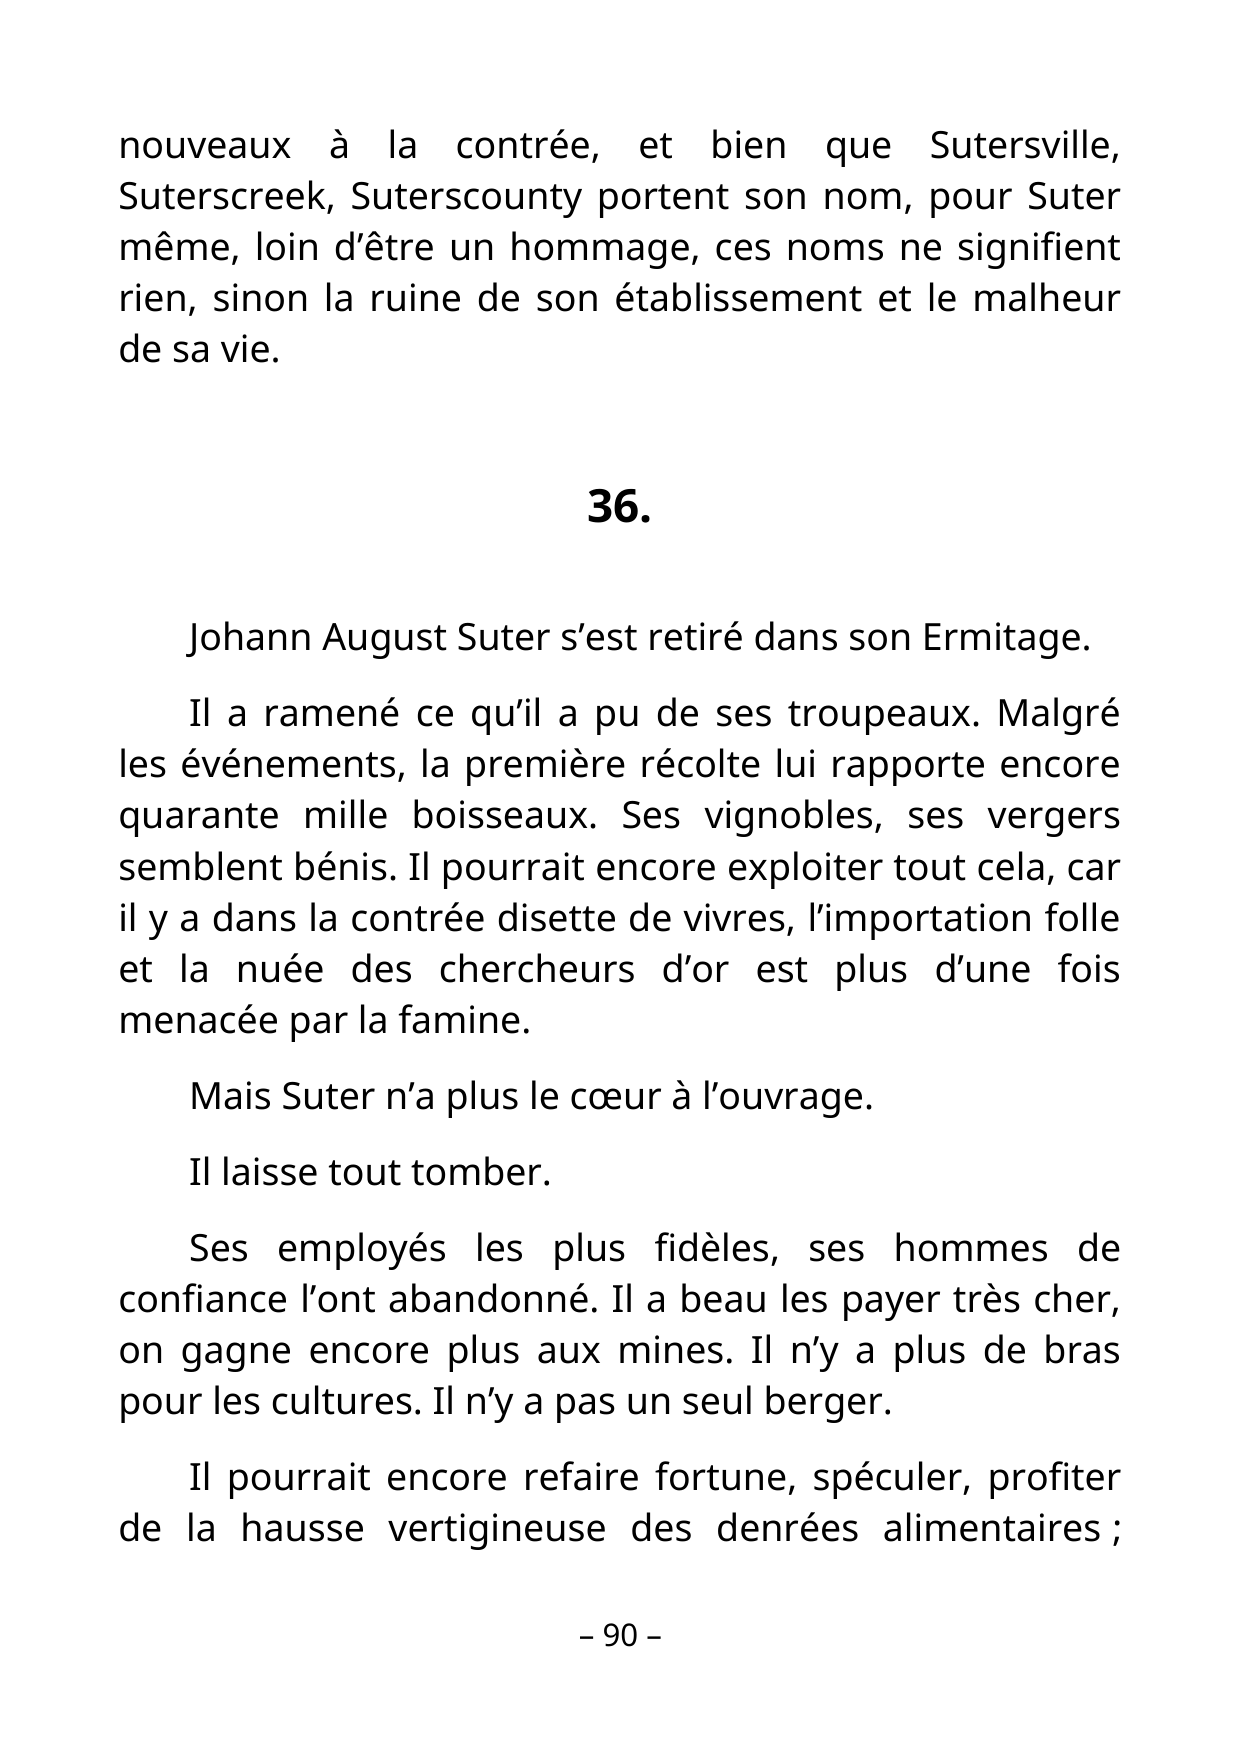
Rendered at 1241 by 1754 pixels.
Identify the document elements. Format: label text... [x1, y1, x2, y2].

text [118, 1450, 1122, 1552]
text Il a ramené ce qu’il a pu de ses troupeaux. Malgré les événements, la première récolte lui rapporte encore quarante mille boisseaux. Ses vignobles, ses vergers semblent bénis. Il pourrait encore exploiter tout cela, car il y a dans la contrée disette de vivres, l’importation folle et la nuée des chercheurs d’or est plus d’une fois menacée par la famine. [118, 687, 1122, 1044]
text Johann August Suter s’est retiré dans son Ermitage. [118, 611, 1122, 662]
subtitle 36. [118, 473, 1122, 536]
text Mais Suter n’a plus le cœur à l’ouvrage. [118, 1069, 1122, 1120]
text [118, 118, 1122, 373]
text Ses employés les plus fidèles, ses hommes de confiance l’ont abandonné. Il a beau les payer très cher, on gagne encore plus aux mines. Il n’y a plus de bras pour les cultures. Il n’y a pas un seul berger. [118, 1221, 1122, 1425]
text Il laisse tout tomber. [118, 1145, 1122, 1196]
